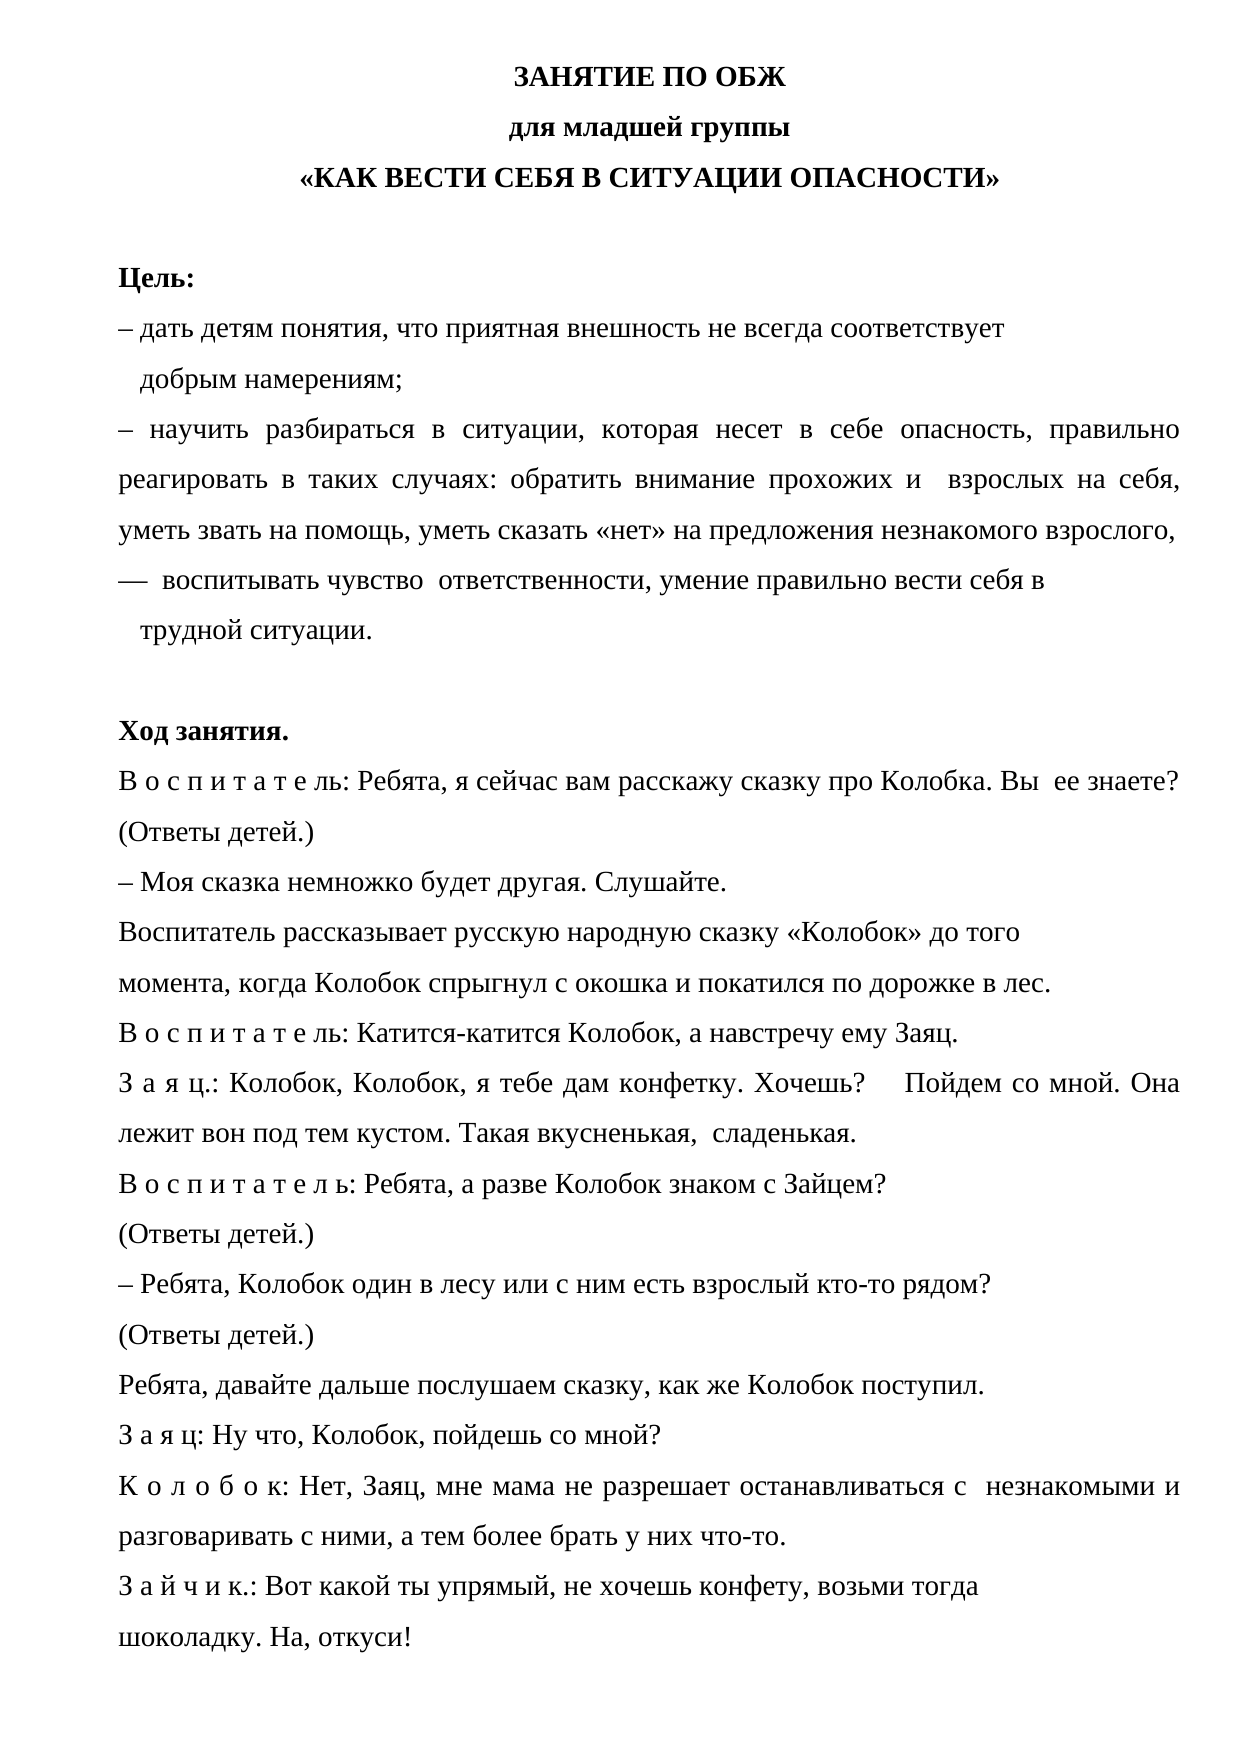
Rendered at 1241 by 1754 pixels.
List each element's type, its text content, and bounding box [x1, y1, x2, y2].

text для младшей группы [118, 109, 1181, 143]
text З а й ч и к.: Вот какой ты упрямый, не хочешь конфету, возьми тогда [118, 1568, 1181, 1602]
text Цель: [118, 260, 1181, 294]
text В о с п и т а т е л ь: Ребята, а разве Колобок знаком с Зайцем? [118, 1166, 1181, 1199]
text трудной ситуации. [118, 612, 1181, 646]
text – дать детям понятия, что приятная внешность не всегда соответствует [118, 311, 1181, 344]
text добрым намерениям; [118, 361, 1181, 394]
text «КАК ВЕСТИ СЕБЯ В СИТУАЦИИ ОПАСНОСТИ» [118, 160, 1181, 193]
text (Ответы детей.) [118, 1216, 1181, 1250]
text ЗАНЯТИЕ ПО ОБЖ [118, 59, 1181, 93]
text З а я ц.: Колобок, Колобок, я тебе дам конфетку. Хочешь? Пойдем со мной. Она лежит вон под тем кустом. Такая вкусненькая, сладенькая. [118, 1065, 1181, 1149]
text – научить разбираться в ситуации, которая несет в себе опасность, правильно реагировать в таких случаях: обратить внимание прохожих и взрослых на себя, уметь звать на помощь, уметь сказать «нет» на предложения незнакомого взрослого, [118, 411, 1181, 545]
text момента, когда Колобок спрыгнул с окошка и покатился по дорожке в лес. [118, 965, 1181, 998]
text – Ребята, Колобок один в лесу или с ним есть взрослый кто-то рядом? [118, 1267, 1181, 1300]
text (Ответы детей.) [118, 1317, 1181, 1350]
text В о с п и т а т е ль: Катится-катится Колобок, а навстречу ему Заяц. [118, 1015, 1181, 1048]
text Ребята, давайте дальше послушаем сказку, как же Колобок поступил. [118, 1367, 1181, 1401]
text К о л о б о к: Нет, Заяц, мне мама не разрешает останавливаться с незнакомыми и разговаривать с ними, а тем более брать у них что-то. [118, 1468, 1181, 1552]
text В о с п и т а т е ль: Ребята, я сейчас вам расскажу сказку про Колобка. Вы ее знаете? (Ответы детей.) [118, 763, 1181, 847]
text Ход занятия. [118, 713, 1181, 747]
text – Моя сказка немножко будет другая. Слушайте. [118, 864, 1181, 898]
text З а я ц: Ну что, Колобок, пойдешь со мной? [118, 1417, 1181, 1451]
text шоколадку. На, откуси! [118, 1619, 1181, 1652]
text — воспитывать чувство ответственности, умение правильно вести себя в [118, 562, 1181, 596]
text Воспитатель рассказывает русскую народную сказку «Колобок» до того [118, 914, 1181, 948]
